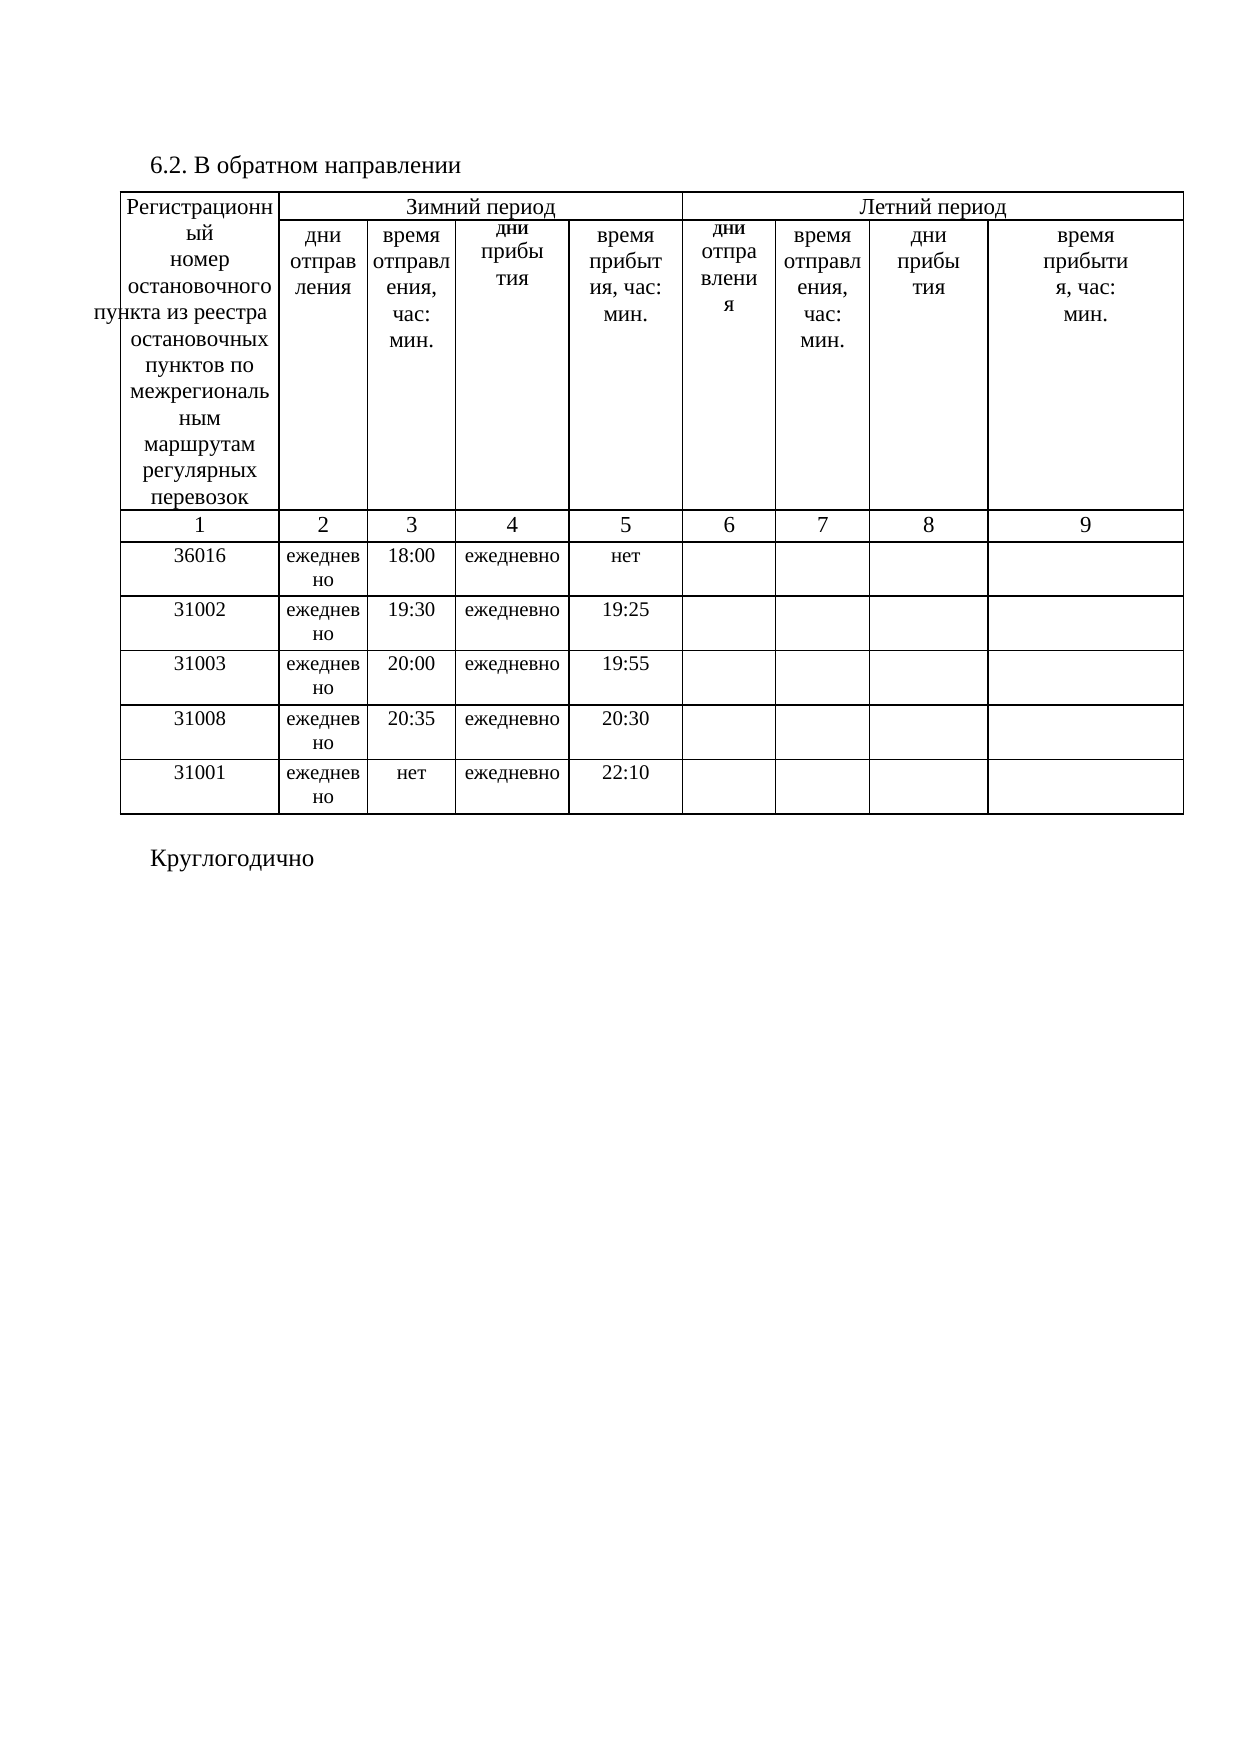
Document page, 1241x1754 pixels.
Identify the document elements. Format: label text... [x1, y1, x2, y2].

table_cell ежедневно [280, 651, 367, 704]
table_cell [683, 597, 775, 650]
table_cell 31003 [121, 651, 278, 704]
table_cell 4 [456, 511, 568, 541]
table_cell [776, 597, 869, 650]
table_cell ежедневно [280, 760, 367, 813]
table_cell [870, 760, 987, 813]
table_cell [989, 597, 1183, 650]
table_cell ежедневно [456, 543, 568, 595]
table_cell 2 [280, 511, 367, 541]
table_cell 31008 [121, 706, 278, 758]
table_cell [989, 760, 1183, 813]
table_cell ежедневно [456, 597, 568, 650]
table_cell [870, 651, 987, 704]
text Круглогодично [150, 843, 1090, 872]
table_cell 20:35 [368, 706, 455, 758]
table_cell 31001 [121, 760, 278, 813]
table_cell [776, 706, 869, 758]
table_cell [989, 543, 1183, 595]
table_cell 9 [989, 511, 1183, 541]
table_cell время отправл ения, час: мин. [368, 221, 455, 509]
table_cell 8 [870, 511, 987, 541]
table_cell 19:30 [368, 597, 455, 650]
table_cell время прибыт ия, час: мин. [570, 221, 682, 509]
table_cell 6 [683, 511, 775, 541]
table_cell дни отправ ления [280, 221, 367, 509]
table_cell нет [570, 543, 682, 595]
table_cell [989, 706, 1183, 758]
table_cell ДНИ отпра влени я [683, 221, 775, 509]
table_cell 5 [570, 511, 682, 541]
table_cell [776, 651, 869, 704]
table_cell ДНИ прибы тия [456, 221, 568, 509]
table_cell [683, 651, 775, 704]
table_cell [683, 760, 775, 813]
table_cell время отправл ения, час: мин. [776, 221, 869, 509]
table_cell 22:10 [570, 760, 682, 813]
table_cell [870, 706, 987, 758]
table_cell [870, 543, 987, 595]
table_cell 36016 [121, 543, 278, 595]
table_cell [776, 543, 869, 595]
table_cell время прибыти я, час: мин. [989, 221, 1183, 509]
table_cell 19:25 [570, 597, 682, 650]
table_cell ежедневно [456, 651, 568, 704]
table_cell ежедневно [280, 543, 367, 595]
table_cell 19:55 [570, 651, 682, 704]
table_cell 7 [776, 511, 869, 541]
table_cell 1 [121, 511, 278, 541]
table_cell [683, 706, 775, 758]
table_header Зимний период [280, 193, 682, 219]
table_header Регистрационный номер остановочного пункта из реестра остановочных пунктов по межрегиональным маршрутам регулярных перевозок [121, 193, 278, 509]
table_cell [989, 651, 1183, 704]
table_cell [776, 760, 869, 813]
table_cell 18:00 [368, 543, 455, 595]
table_cell 20:30 [570, 706, 682, 758]
table_header Летний период [683, 193, 1183, 219]
table_cell дни прибы тия [870, 221, 987, 509]
table_cell ежедневно [280, 597, 367, 650]
table_cell ежедневно [456, 706, 568, 758]
table_cell нет [368, 760, 455, 813]
table_cell 3 [368, 511, 455, 541]
table_cell 31002 [121, 597, 278, 650]
table_cell ежедневно [456, 760, 568, 813]
table_cell [683, 543, 775, 595]
text 6.2. В обратном направлении [150, 150, 1090, 179]
table_cell [870, 597, 987, 650]
table_cell ежедневно [280, 706, 367, 758]
table_cell 20:00 [368, 651, 455, 704]
